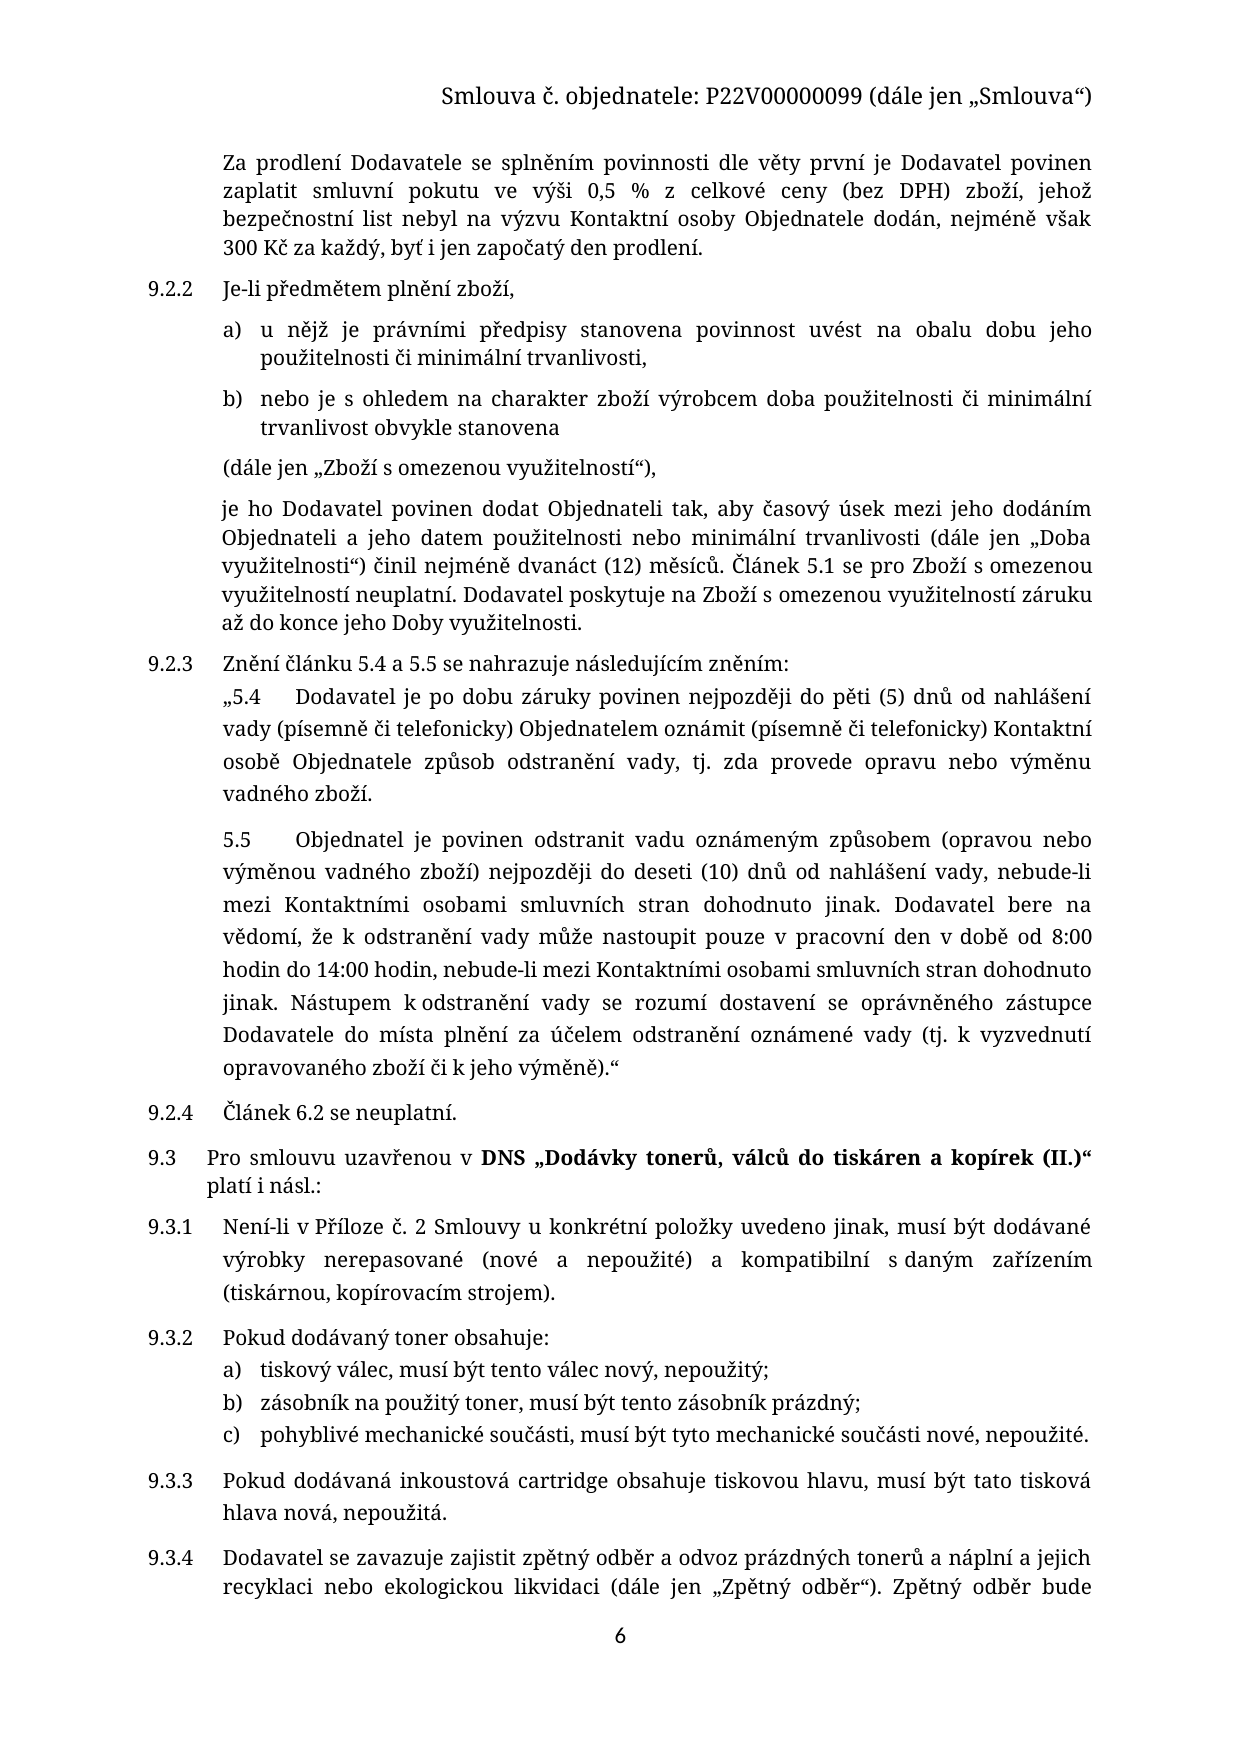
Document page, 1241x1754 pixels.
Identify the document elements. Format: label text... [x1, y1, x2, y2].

list Pro smlouvu uzavřenou v DNS „Dodávky tonerů, válců do tiskáren a kopírek (II.)“ platí i násl.: [148, 1143, 1093, 1200]
text je ho Dodavatel povinen dodat Objednateli tak, aby časový úsek mezi jeho dodáním Objednateli a jeho datem použitelnosti nebo minimální trvanlivosti (dále jen „Doba využitelnosti“) činil nejméně dvanáct (12) měsíců. Článek 5.1 se pro Zboží s omezenou využitelností neuplatní. Dodavatel poskytuje na Zboží s omezenou využitelností záruku až do konce jeho Doby využitelnosti. [221, 494, 1093, 637]
list Pokud dodávaný toner obsahuje: [148, 1323, 1093, 1351]
list „5.4 Dodavatel je po dobu záruky povinen nejpozději do pěti (5) dnů od nahlášení vady (písemně či telefonicky) Objednatelem oznámit (písemně či telefonicky) Kontaktní osobě Objednatele způsob odstranění vady, tj. zda provede opravu nebo výměnu vadného zboží. [223, 682, 1093, 808]
list Článek 6.2 se neuplatní. [148, 1098, 1093, 1126]
list pohyblivé mechanické součásti, musí být tyto mechanické součásti nové, nepoužité. [223, 1421, 1093, 1449]
list Není-li v Příloze č. 2 Smlouvy u konkrétní položky uvedeno jinak, musí být dodávané výrobky nerepasované (nové a nepoužité) a kompatibilní s daným zařízením (tiskárnou, kopírovacím strojem). [148, 1212, 1093, 1306]
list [148, 148, 1093, 261]
list 5.5 Objednatel je povinen odstranit vadu oznámeným způsobem (opravou nebo výměnou vadného zboží) nejpozději do deseti (10) dnů od nahlášení vady, nebude-li mezi Kontaktními osobami smluvních stran dohodnuto jinak. Dodavatel bere na vědomí, že k odstranění vady může nastoupit pouze v pracovní den v době od 8:00 hodin do 14:00 hodin, nebude-li mezi Kontaktními osobami smluvních stran dohodnuto jinak. Nástupem k odstranění vady se rozumí dostavení se oprávněného zástupce Dodavatele do místa plnění za účelem odstranění oznámené vady (tj. k vyzvednutí opravovaného zboží či k jeho výměně).“ [223, 825, 1093, 1081]
text (dále jen „Zboží s omezenou využitelností“), [223, 453, 1093, 482]
list Je-li předmětem plnění zboží, [148, 274, 1093, 302]
list u nějž je právními předpisy stanovena povinnost uvést na obalu dobu jeho použitelnosti či minimální trvanlivosti, [223, 315, 1093, 372]
list zásobník na použitý toner, musí být tento zásobník prázdný; [223, 1388, 1093, 1416]
list Znění článku 5.4 a 5.5 se nahrazuje následujícím zněním: [148, 649, 1093, 678]
list Pokud dodávaná inkoustová cartridge obsahuje tiskovou hlavu, musí být tato tisková hlava nová, nepoužitá. [148, 1466, 1093, 1527]
list nebo je s ohledem na charakter zboží výrobcem doba použitelnosti či minimální trvanlivost obvykle stanovena [223, 384, 1093, 441]
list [148, 1543, 1093, 1600]
list tiskový válec, musí být tento válec nový, nepoužitý; [223, 1355, 1093, 1384]
